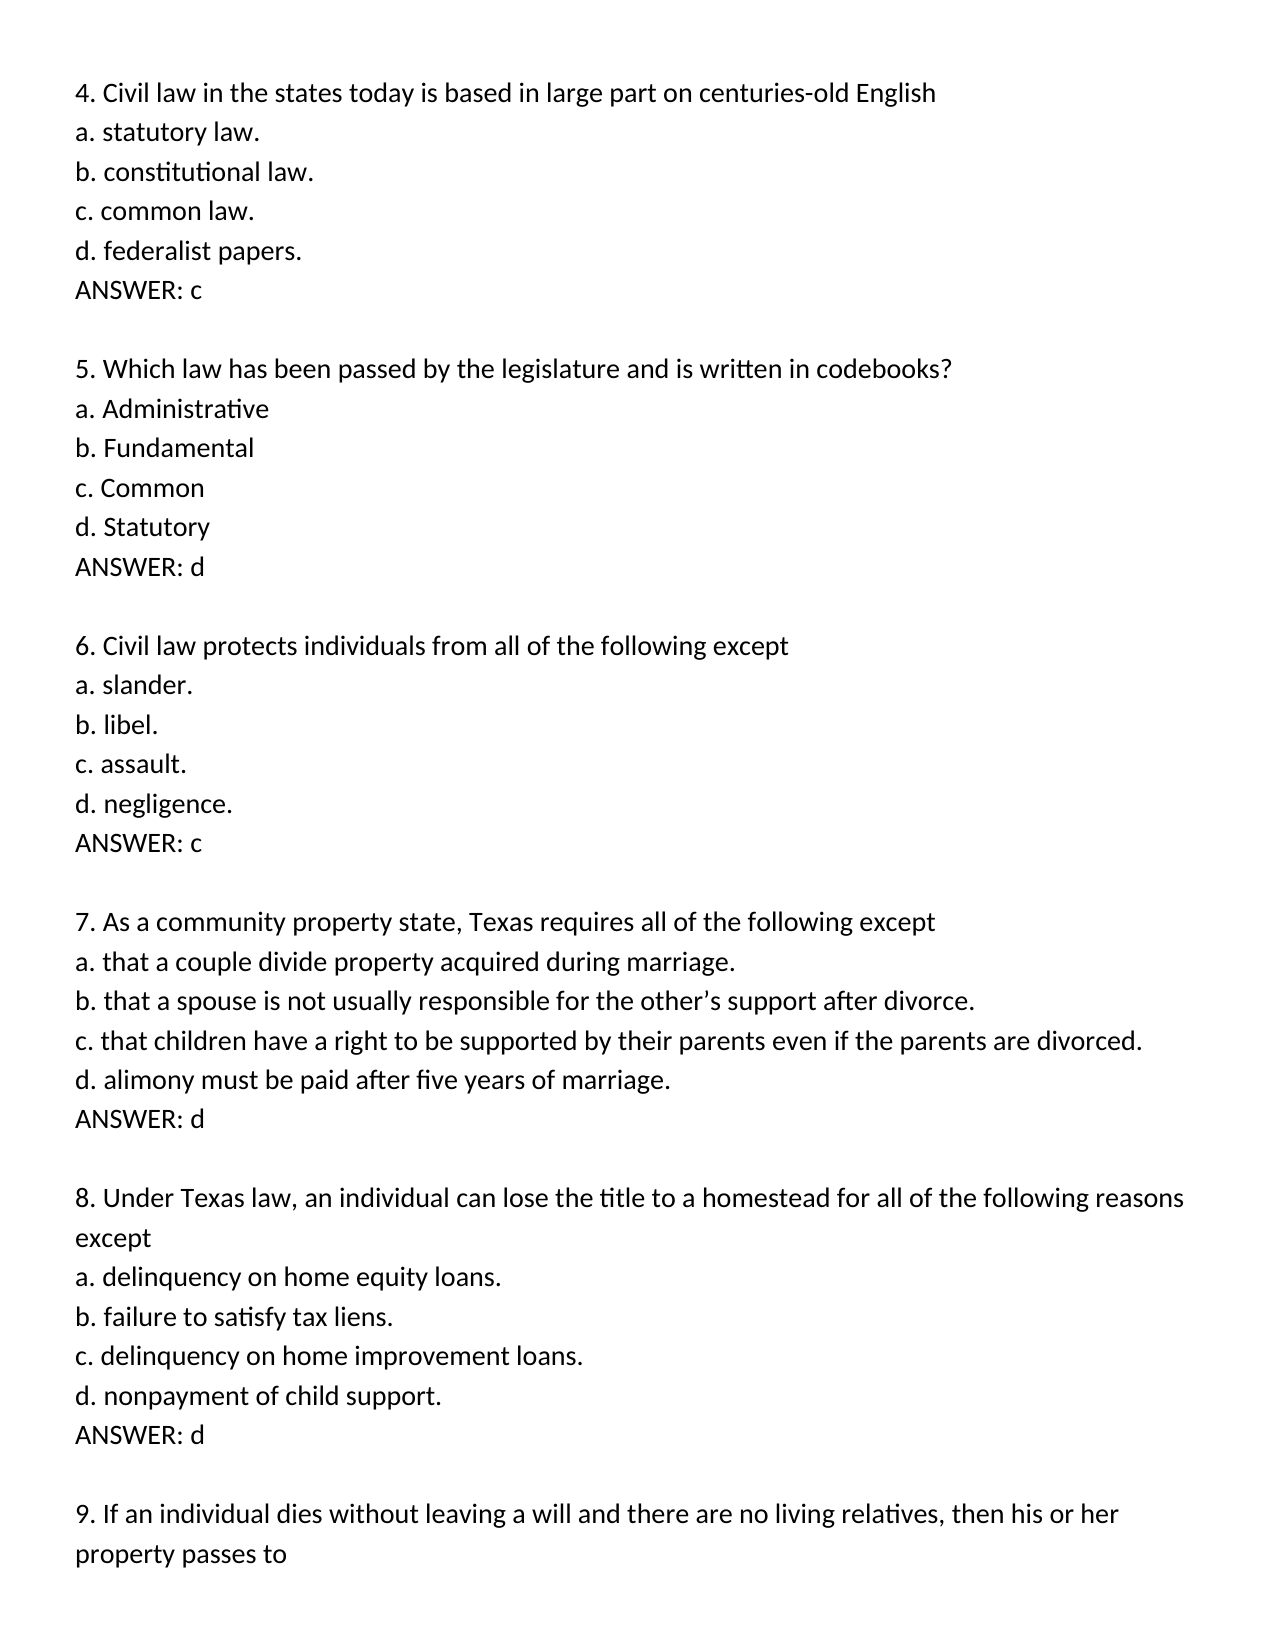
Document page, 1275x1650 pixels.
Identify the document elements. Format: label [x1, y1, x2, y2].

text [75, 75, 1200, 1570]
